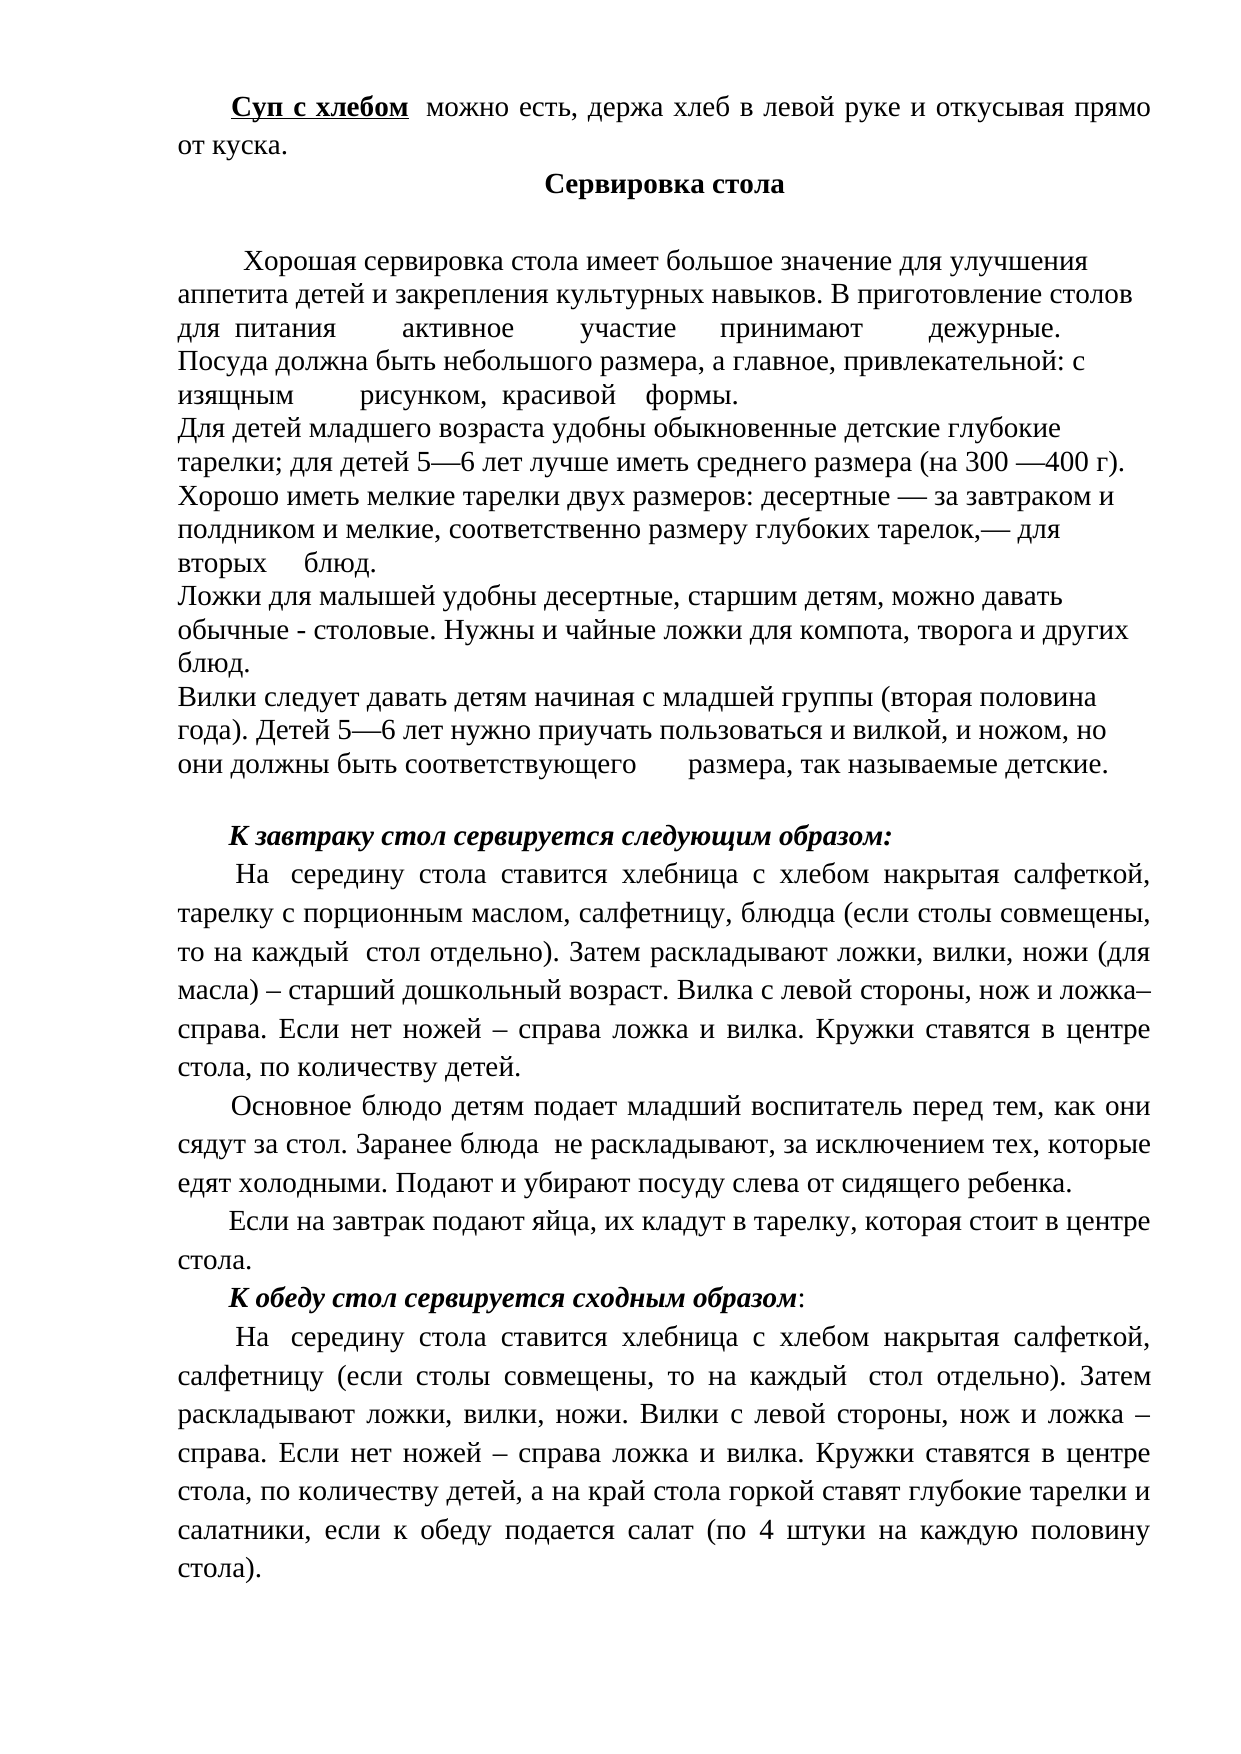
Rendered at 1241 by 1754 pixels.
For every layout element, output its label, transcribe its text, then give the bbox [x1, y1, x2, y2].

text Основное блюдо детям подает младший воспитатель перед тем, как они сядут за стол. Заранее блюда не раскладывают, за исключением тех, которые едят холодными. Подают и убирают посуду слева от сидящего ребенка. [177, 1088, 1152, 1198]
text Суп с хлебом можно есть, держа хлеб в левой руке и откусывая прямо от куска. [177, 89, 1152, 161]
text К обеду стол сервируется сходным образом: [177, 1281, 1152, 1314]
text Если на завтрак подают яйца, их кладут в тарелку, которая стоит в центре стола. [177, 1203, 1152, 1276]
text На середину стола ставится хлебница с хлебом накрытая салфеткой, салфетницу (если столы совмещены, то на каждый стол отдельно). Затем раскладывают ложки, вилки, ножи. Вилки с левой стороны, нож и ложка – справа. Если нет ножей – справа ложка и вилка. Кружки ставятся в центре стола, по количеству детей, а на край стола горкой ставят глубокие тарелки и салатники, если к обеду подается салат (по 4 штуки на каждую половину стола). [177, 1319, 1152, 1584]
text На середину стола ставится хлебница с хлебом накрытая салфеткой, тарелку с порционным маслом, салфетницу, блюдца (если столы совмещены, то на каждый стол отдельно). Затем раскладывают ложки, вилки, ножи (для масла) – старший дошкольный возраст. Вилка с левой стороны, нож и ложка– справа. Если нет ножей – справа ложка и вилка. Кружки ставятся в центре стола, по количеству детей. [177, 857, 1152, 1083]
text Сервировка стола [177, 166, 1152, 199]
text К завтраку стол сервируется следующим образом: [177, 818, 1152, 852]
text Хорошая сервировка стола имеет большое значение для улучшения аппетита детей и закрепления культурных навыков. В приготовление столов для питания активное участие принимают дежурные. Посуда должна быть небольшого размера, а главное, привлекательной: с изящным рисунком, красивой формы. Для детей младшего возраста удобны обыкновенные детские глубокие тарелки; для детей 5—6 лет лучше иметь среднего размера (на 300 —400 г). Хорошо иметь мелкие тарелки двух размеров: десертные — за завтраком и полдником и мелкие, соответственно размеру глубоких тарелок,— для вторых блюд. Ложки для малышей удобны десертные, старшим детям, можно давать обычные - столовые. Нужны и чайные ложки для компота, творога и других блюд. Вилки следует давать детям начиная с младшей группы (вторая половина года). Детей 5—6 лет нужно приучать пользоваться и вилкой, и ножом, но они должны быть соответствующего размера, так называемые детские. [177, 243, 1152, 779]
